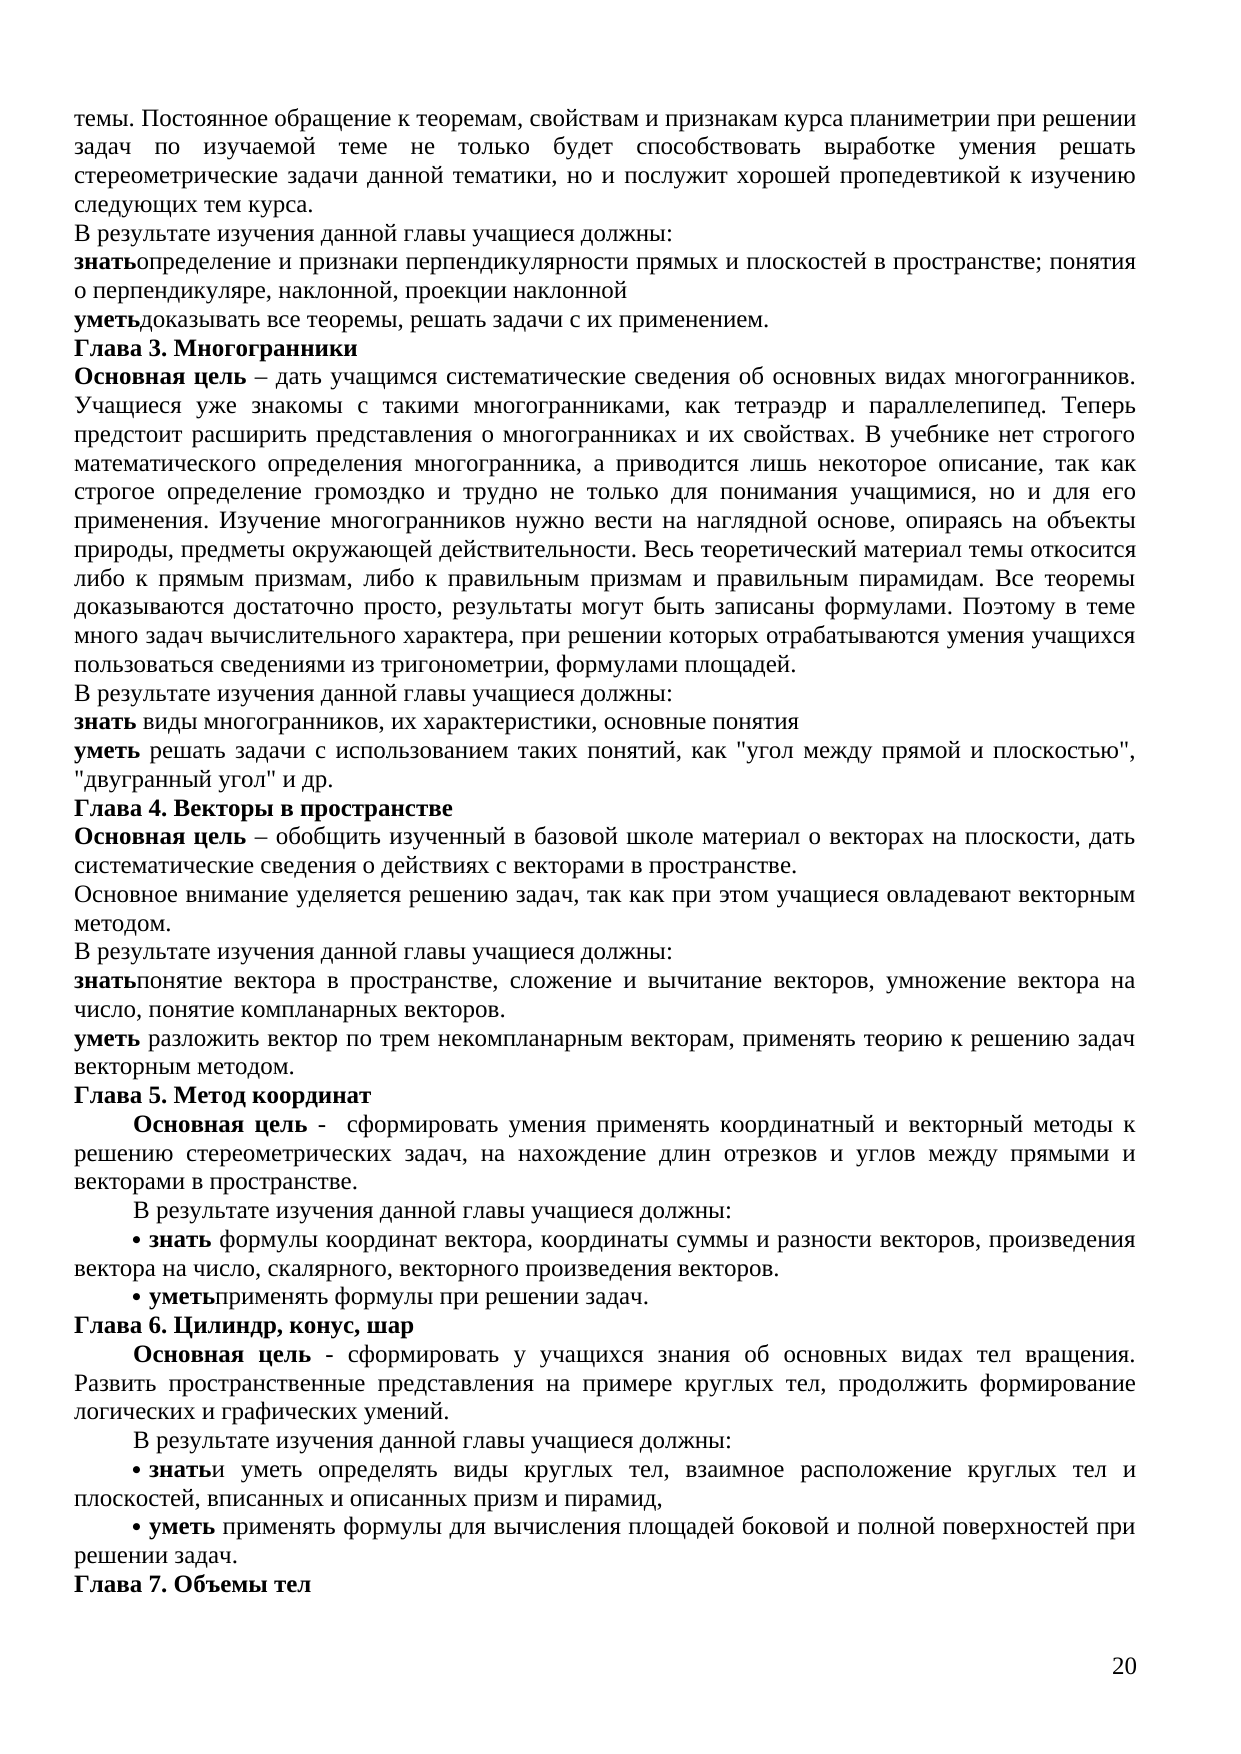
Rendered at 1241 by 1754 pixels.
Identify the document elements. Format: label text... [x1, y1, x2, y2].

text В результате изучения данной главы учащиеся должны: [74, 936, 1137, 965]
text знатьопределение и признаки перпендикулярности прямых и плоскостей в пространстве; понятия о перпендикуляре, наклонной, проекции наклонной [74, 246, 1137, 304]
list знать формулы координат вектора, координаты суммы и разности векторов, произведения вектора на число, скалярного, векторного произведения векторов. [74, 1224, 1137, 1281]
text В результате изучения данной главы учащиеся должны: [74, 678, 1137, 706]
list уметьприменять формулы при решении задач. [74, 1281, 1137, 1310]
text Основная цель - сформировать умения применять координатный и векторный методы к решению стереометрических задач, на нахождение длин отрезков и углов между прямыми и векторами в пространстве. [74, 1109, 1137, 1195]
text Основное внимание уделяется решению задач, так как при этом учащиеся овладевают векторным методом. [74, 879, 1137, 936]
text Основная цель – дать учащимся систематические сведения об основных видах многогранников. Учащиеся уже знакомы с такими многогранниками, как тетраэдр и параллелепипед. Теперь предстоит расширить представления о многогранниках и их свойствах. В учебнике нет строгого математического определения многогранника, а приводится лишь некоторое описание, так как строгое определение громоздко и трудно не только для понимания учащимися, но и для его применения. Изучение многогранников нужно вести на наглядной основе, опираясь на объекты природы, предметы окружающей действительности. Весь теоретический материал темы откосится либо к прямым призмам, либо к правильным призмам и правильным пирамидам. Все теоремы доказываются достаточно просто, результаты могут быть записаны формулами. Поэтому в теме много задач вычислительного характера, при решении которых отрабатываются умения учащихся пользоваться сведениями из тригонометрии, формулами площадей. [74, 361, 1137, 678]
text уметьдоказывать все теоремы, решать задачи с их применением. [74, 304, 1137, 333]
text Глава 7. Объемы тел [74, 1569, 1137, 1598]
text Основная цель – обобщить изученный в базовой школе материал о векторах на плоскости, дать систематические сведения о действиях с векторами в пространстве. [74, 821, 1137, 879]
text Основная цель - сформировать у учащихся знания об основных видах тел вращения. Развить пространственные представления на примере круглых тел, продолжить формирование логических и графических умений. [74, 1339, 1137, 1425]
text уметь решать задачи с использованием таких понятий, как "угол между прямой и плоскостью", "двугранный угол" и др. [74, 735, 1137, 793]
text знатьпонятие вектора в пространстве, сложение и вычитание векторов, умножение вектора на число, понятие компланарных векторов. [74, 965, 1137, 1023]
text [74, 103, 1137, 218]
text В результате изучения данной главы учащиеся должны: [74, 1425, 1137, 1454]
text уметь разложить вектор по трем некомпланарным векторам, применять теорию к решению задач векторным методом. [74, 1023, 1137, 1080]
list уметь применять формулы для вычисления площадей боковой и полной поверхностей при решении задач. [74, 1511, 1137, 1569]
text Глава 6. Цилиндр, конус, шар [74, 1310, 1137, 1339]
text В результате изучения данной главы учащиеся должны: [74, 218, 1137, 246]
text Глава 3. Многогранники [74, 333, 1137, 361]
text Глава 5. Метод координат [74, 1080, 1137, 1109]
list знатьи уметь определять виды круглых тел, взаимное расположение круглых тел и плоскостей, вписанных и описанных призм и пирамид, [74, 1454, 1137, 1511]
text В результате изучения данной главы учащиеся должны: [74, 1195, 1137, 1224]
text знать виды многогранников, их характеристики, основные понятия [74, 706, 1137, 735]
text Глава 4. Векторы в пространстве [74, 793, 1137, 821]
